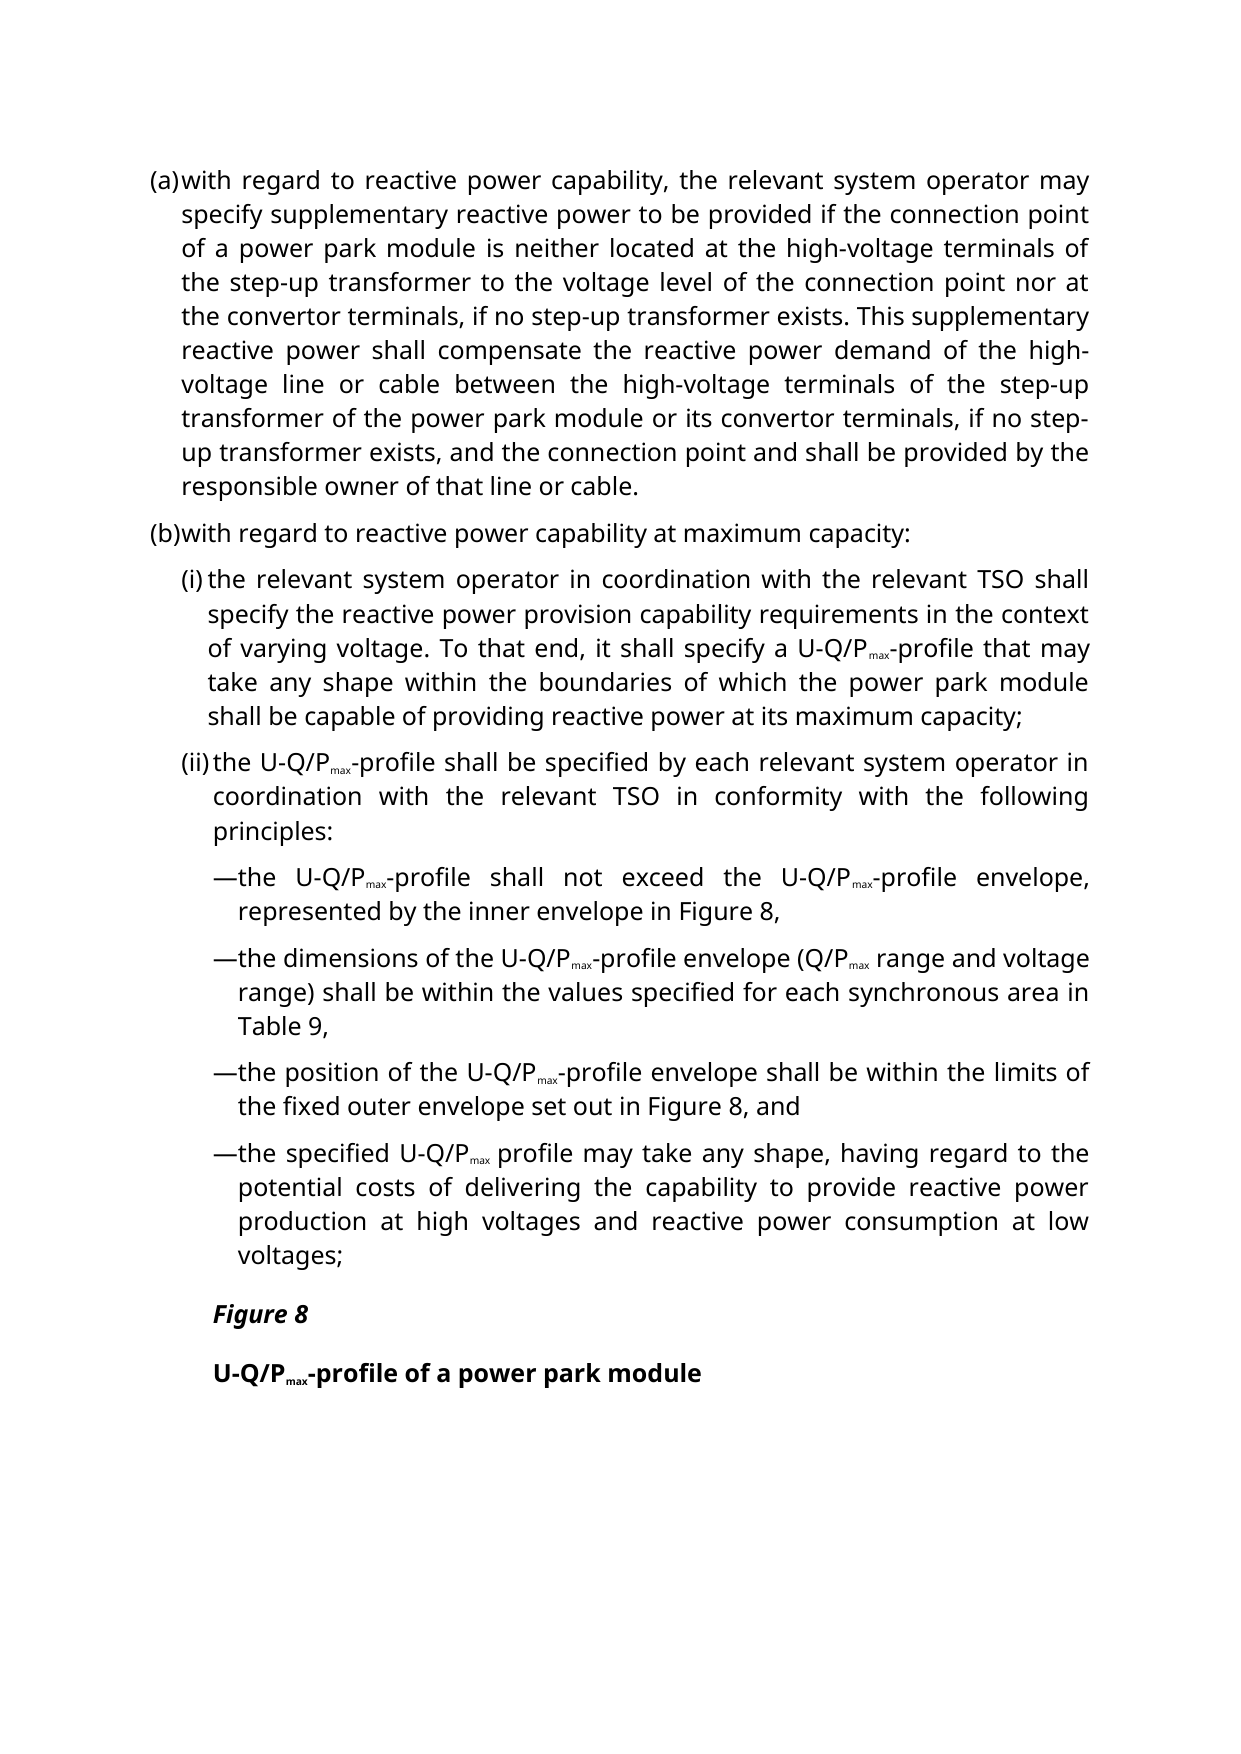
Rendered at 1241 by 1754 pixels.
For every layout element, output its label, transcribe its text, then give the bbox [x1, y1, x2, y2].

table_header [181, 503, 1090, 1402]
table_header (a) [150, 150, 181, 503]
table_header with regard to reactive power capability, the relevant system operator may specify supplementary reactive power to be provided if the connection point of a power park module is neither located at the high-voltage terminals of the step-up transformer to the voltage level of the connection point nor at the convertor terminals, if no step-up transformer exists. This supplementary reactive power shall compensate the reactive power demand of the high-voltage line or cable between the high-voltage terminals of the step-up transformer of the power park module or its convertor terminals, if no step-up transformer exists, and the connection point and shall be provided by the responsible owner of that line or cable. [181, 150, 1090, 503]
table_header (b) [150, 503, 181, 1402]
